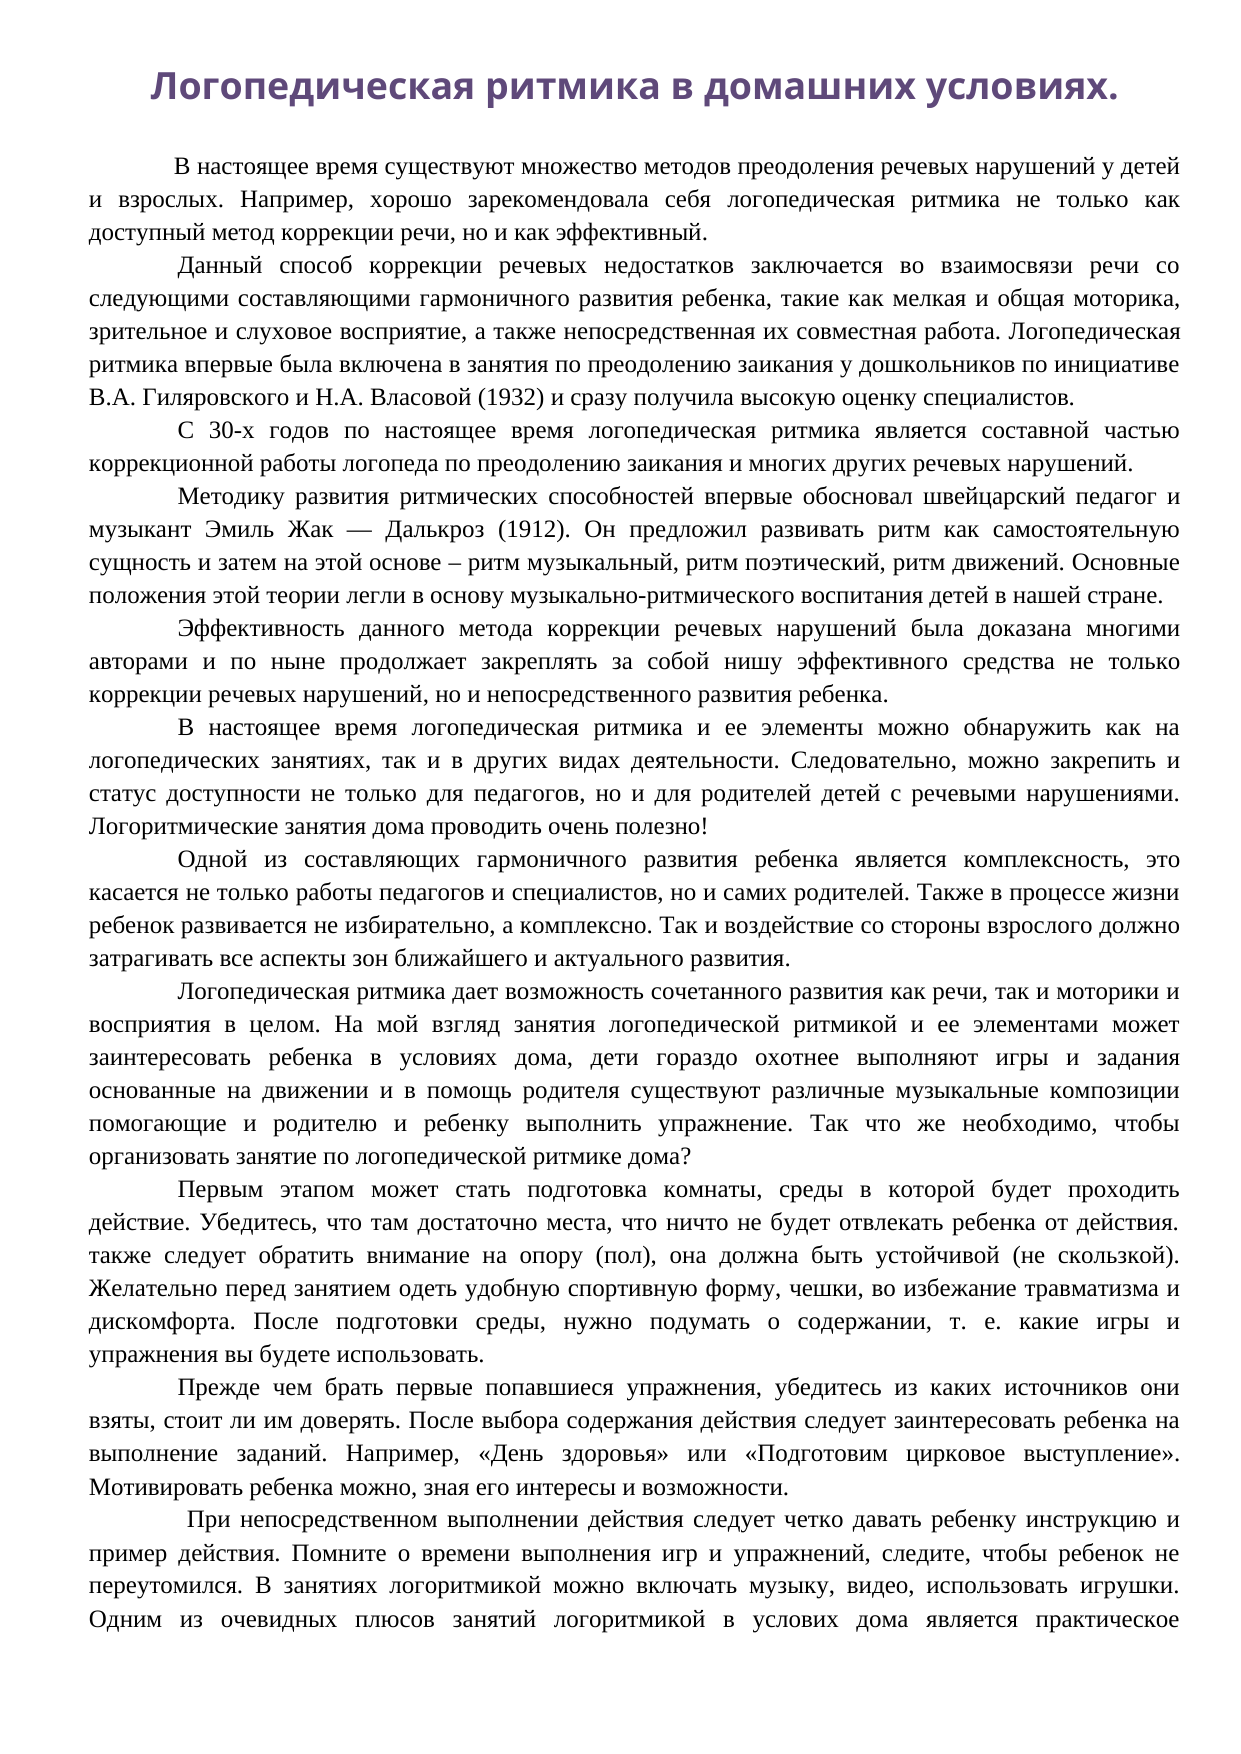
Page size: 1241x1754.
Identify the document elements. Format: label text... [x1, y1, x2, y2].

text Логопедическая ритмика дает возможность сочетанного развития как речи, так и моторики и восприятия в целом. На мой взгляд занятия логопедической ритмикой и ее элементами может заинтересовать ребенка в условиях дома, дети гораздо охотнее выполняют игры и задания основанные на движении и в помощь родителя существуют различные музыкальные композиции помогающие и родителю и ребенку выполнить упражнение. Так что же необходимо, чтобы организовать занятие по логопедической ритмике дома? [89, 976, 1181, 1170]
text Первым этапом может стать подготовка комнаты, среды в которой будет проходить действие. Убедитесь, что там достаточно места, что ничто не будет отвлекать ребенка от действия. также следует обратить внимание на опору (пол), она должна быть устойчивой (не скользкой). Желательно перед занятием одеть удобную спортивную форму, чешки, во избежание травматизма и дискомфорта. После подготовки среды, нужно подумать о содержании, т. е. какие игры и упражнения вы будете использовать. [89, 1174, 1181, 1368]
text Данный способ коррекции речевых недостатков заключается во взаимосвязи речи со следующими составляющими гармоничного развития ребенка, такие как мелкая и общая моторика, зрительное и слуховое восприятие, а также непосредственная их совместная работа. Логопедическая ритмика впервые была включена в занятия по преодолению заикания у дошкольников по инициативе В.А. Гиляровского и Н.А. Власовой (1932) и сразу получила высокую оценку специалистов. [89, 250, 1181, 411]
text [89, 1504, 1181, 1632]
text Логопедическая ритмика в домашних условиях. [89, 59, 1181, 110]
text Одной из составляющих гармоничного развития ребенка является комплексность, это касается не только работы педагогов и специалистов, но и самих родителей. Также в процессе жизни ребенок развивается не избирательно, а комплексно. Так и воздействие со стороны взрослого должно затрагивать все аспекты зон ближайшего и актуального развития. [89, 844, 1181, 972]
text С 30-х годов по настоящее время логопедическая ритмика является составной частью коррекционной работы логопеда по преодолению заикания и многих других речевых нарушений. [89, 415, 1181, 477]
text Методику развития ритмических способностей впервые обосновал швейцарский педагог и музыкант Эмиль Жак — Далькроз (1912). Он предложил развивать ритм как самостоятельную сущность и затем на этой основе – ритм музыкальный, ритм поэтический, ритм движений. Основные положения этой теории легли в основу музыкально-ритмического воспитания детей в нашей стране. [89, 481, 1181, 609]
text В настоящее время логопедическая ритмика и ее элементы можно обнаружить как на логопедических занятиях, так и в других видах деятельности. Следовательно, можно закрепить и статус доступности не только для педагогов, но и для родителей детей с речевыми нарушениями. Логоритмические занятия дома проводить очень полезно! [89, 712, 1181, 840]
text Прежде чем брать первые попавшиеся упражнения, убедитесь из каких источников они взяты, стоит ли им доверять. После выбора содержания действия следует заинтересовать ребенка на выполнение заданий. Например, «День здоровья» или «Подготовим цирковое выступление». Мотивировать ребенка можно, зная его интересы и возможности. [89, 1372, 1181, 1500]
text Эффективность данного метода коррекции речевых нарушений была доказана многими авторами и по ныне продолжает закреплять за собой нишу эффективного средства не только коррекции речевых нарушений, но и непосредственного развития ребенка. [89, 613, 1181, 708]
text В настоящее время существуют множество методов преодоления речевых нарушений у детей и взрослых. Например, хорошо зарекомендовала себя логопедическая ритмика не только как доступный метод коррекции речи, но и как эффективный. [89, 118, 1181, 246]
